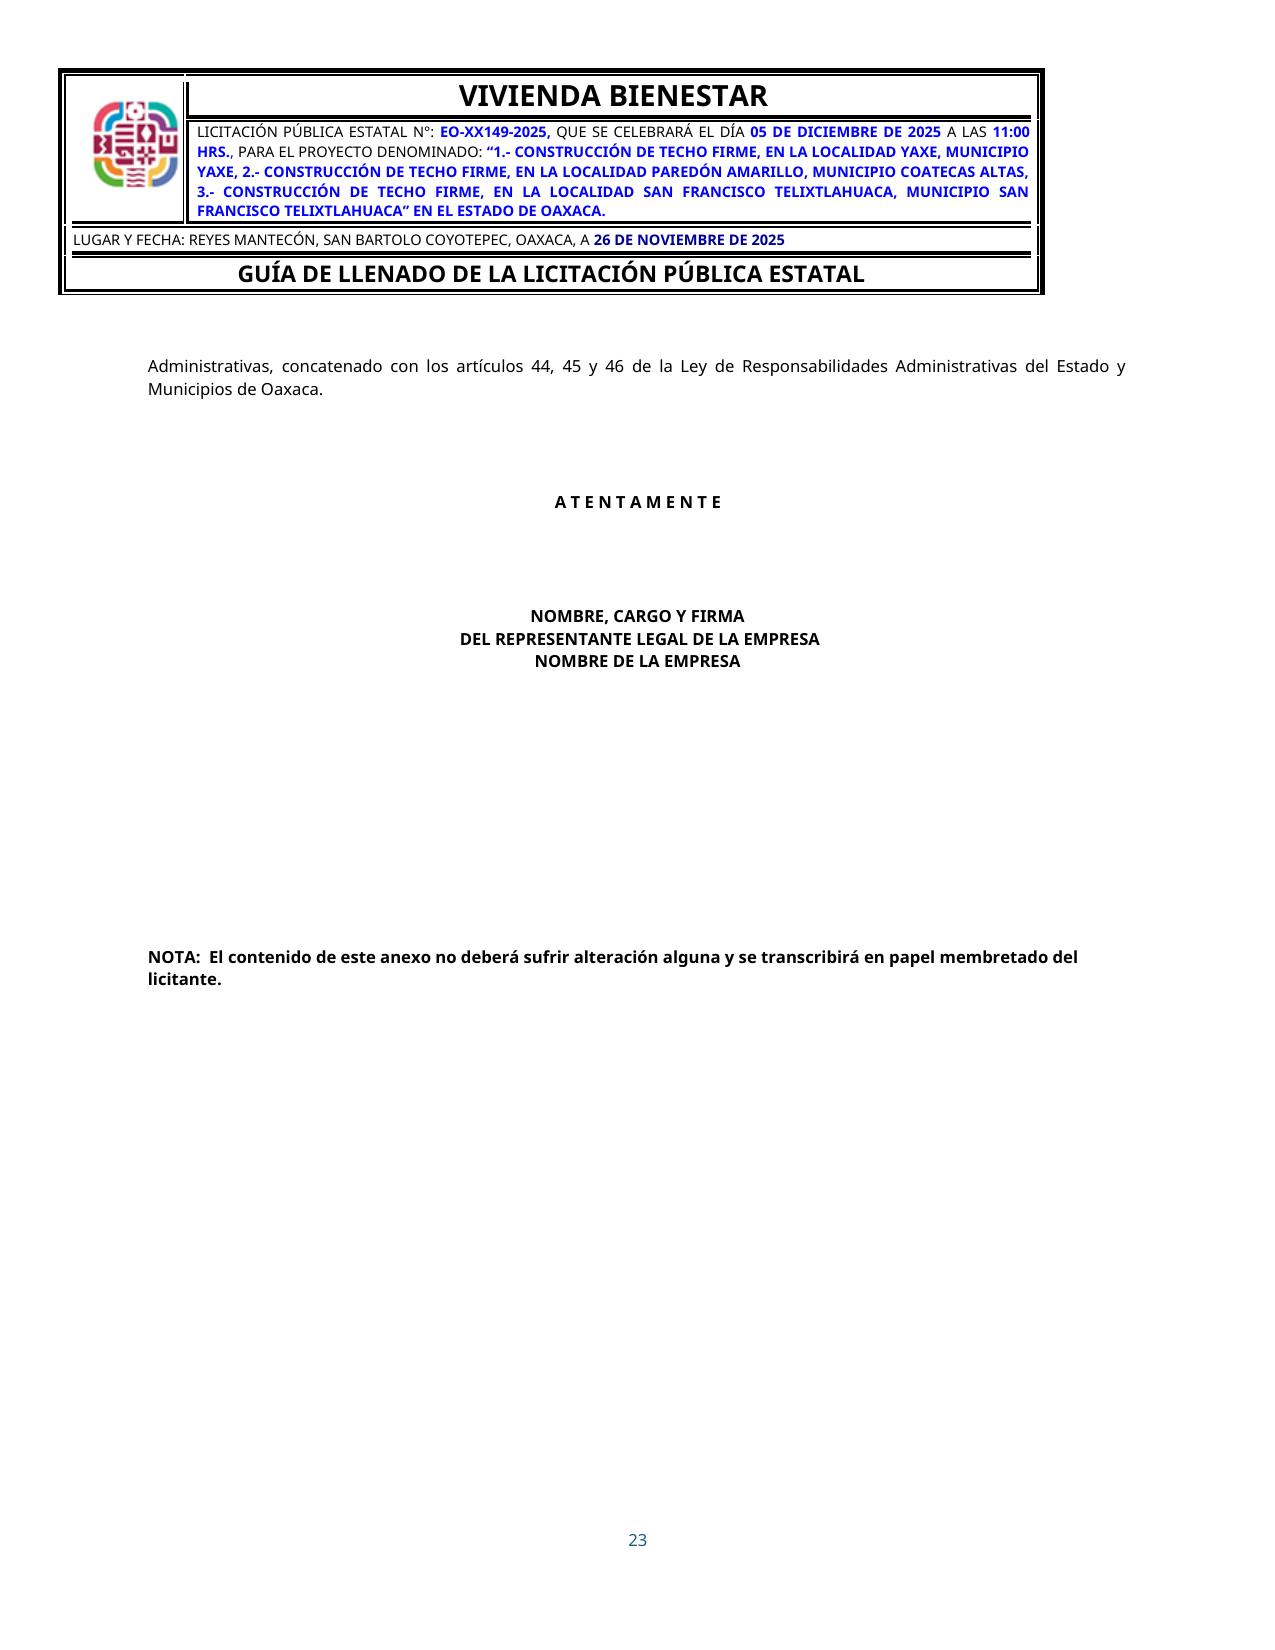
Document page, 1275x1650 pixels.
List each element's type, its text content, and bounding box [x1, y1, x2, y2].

text NOMBRE DE LA EMPRESA [148, 650, 1127, 673]
text NOTA: El contenido de este anexo no deberá sufrir alteración alguna y se transcribirá en papel membretado del licitante. [148, 945, 1127, 991]
picture [82, 93, 183, 193]
text A T E N T A M E N T E [148, 491, 1127, 514]
picture [184, 93, 189, 193]
text DEL REPRESENTANTE LEGAL DE LA EMPRESA [148, 627, 1127, 650]
text NOMBRE, CARGO Y FIRMA [148, 604, 1127, 627]
